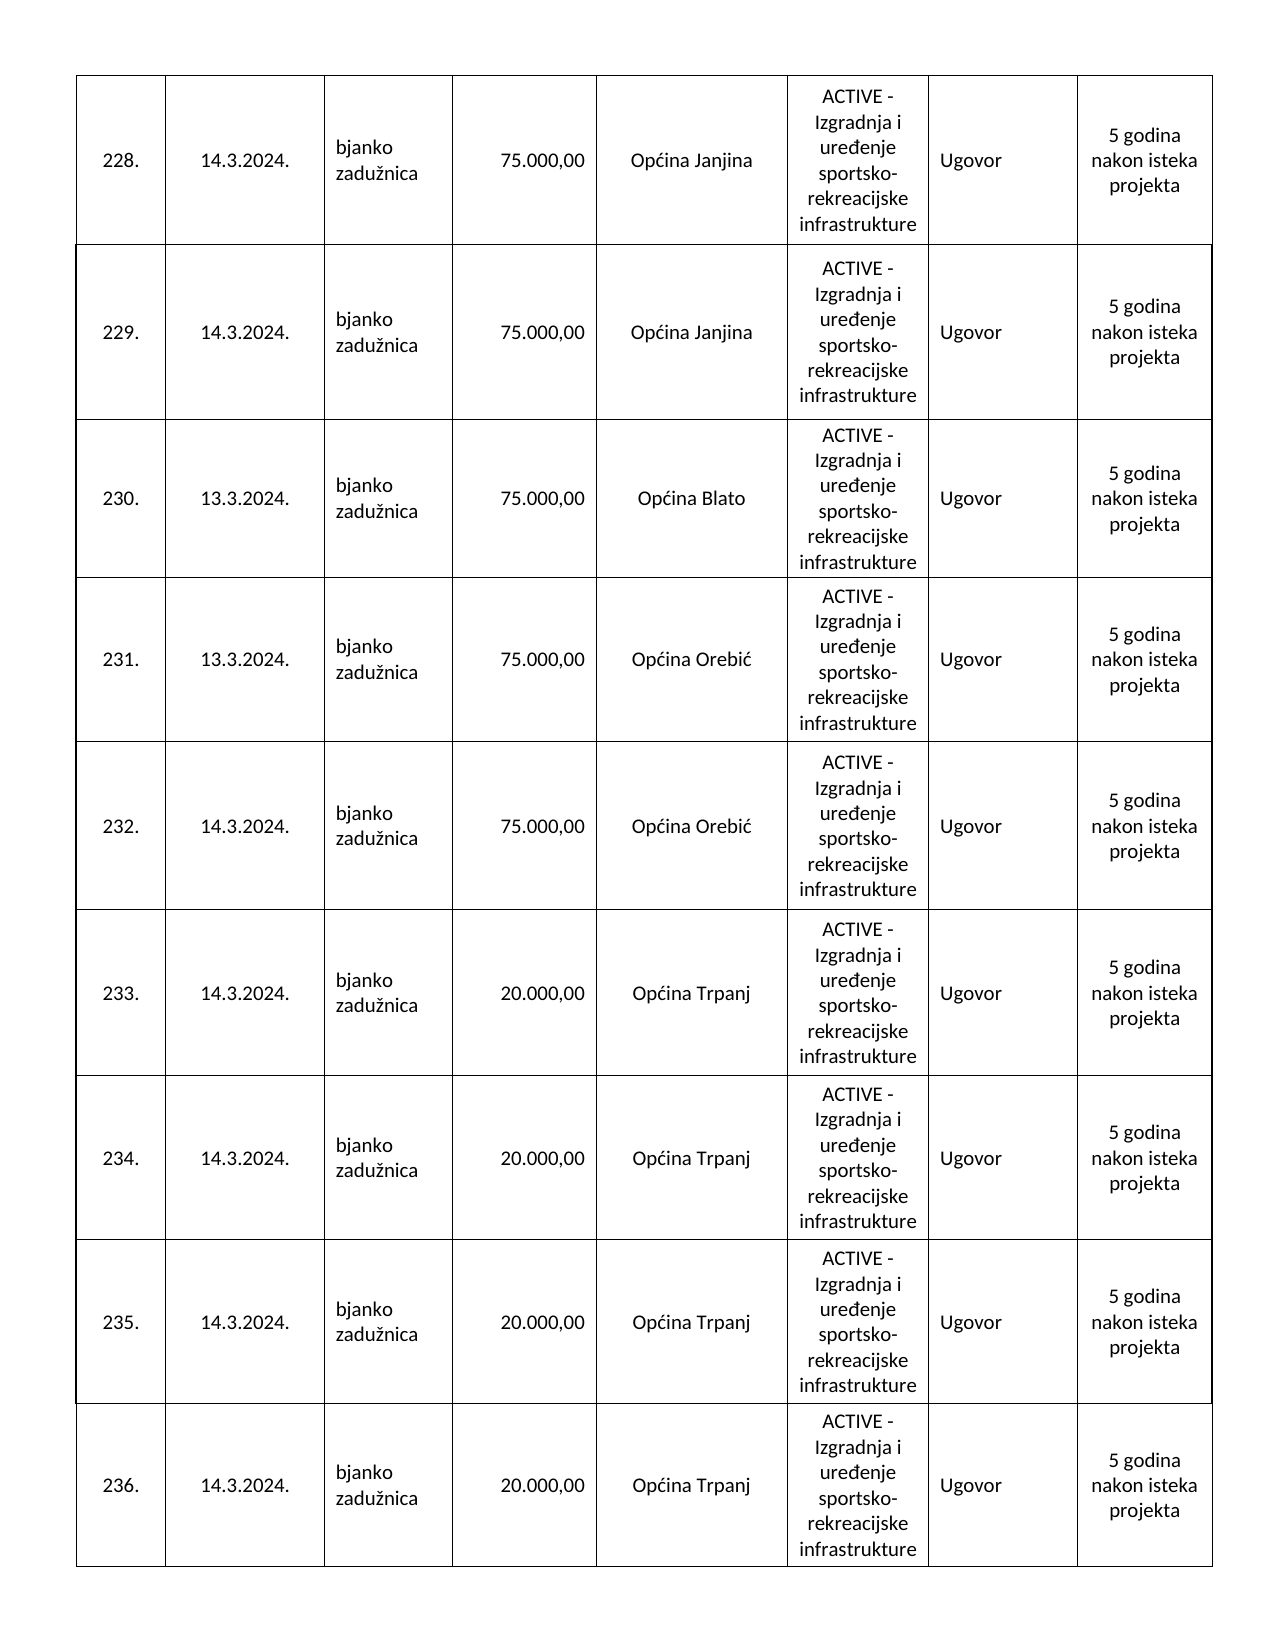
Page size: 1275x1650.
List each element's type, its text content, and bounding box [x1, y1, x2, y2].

table_cell 5 godina nakon isteka projekta [1078, 1240, 1211, 1403]
table_cell 75.000,00 [453, 578, 596, 741]
table_cell 20.000,00 [453, 1076, 596, 1239]
table_cell Općina Janjina [597, 245, 787, 419]
table_cell ACTIVE - Izgradnja i uređenje sportsko-rekreacijske infrastrukture [788, 910, 928, 1075]
table_cell 230. [77, 420, 165, 577]
table_cell ACTIVE - Izgradnja i uređenje sportsko-rekreacijske infrastrukture [788, 1240, 928, 1403]
table_cell 14.3.2024. [166, 910, 324, 1075]
table_cell 5 godina nakon isteka projekta [1078, 910, 1211, 1075]
table_cell Općina Orebić [597, 742, 787, 909]
table_cell ACTIVE - Izgradnja i uređenje sportsko-rekreacijske infrastrukture [788, 245, 928, 419]
table_cell 231. [77, 578, 165, 741]
table_cell 14.3.2024. [166, 1240, 324, 1403]
table_cell 14.3.2024. [166, 1076, 324, 1239]
table_cell Općina Blato [597, 420, 787, 577]
table_cell 14.3.2024. [166, 1404, 324, 1566]
table_cell Ugovor [929, 1076, 1077, 1239]
table_cell Općina Janjina [597, 76, 787, 244]
table_cell 233. [77, 910, 165, 1075]
table_cell 5 godina nakon isteka projekta [1078, 742, 1211, 909]
table_cell ACTIVE - Izgradnja i uređenje sportsko-rekreacijske infrastrukture [788, 420, 928, 577]
table_cell bjanko zadužnica [325, 420, 452, 577]
table_cell ACTIVE - Izgradnja i uređenje sportsko-rekreacijske infrastrukture [788, 742, 928, 909]
table_cell bjanko zadužnica [325, 578, 452, 741]
table_cell 13.3.2024. [166, 578, 324, 741]
table_cell bjanko zadužnica [325, 910, 452, 1075]
table_cell bjanko zadužnica [325, 245, 452, 419]
table_cell bjanko zadužnica [325, 1076, 452, 1239]
table_cell bjanko zadužnica [325, 76, 452, 244]
table_cell Ugovor [929, 910, 1077, 1075]
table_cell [788, 1404, 928, 1566]
table_cell 5 godina nakon isteka projekta [1078, 420, 1211, 577]
table_cell 5 godina nakon isteka projekta [1078, 578, 1211, 741]
table_cell Ugovor [929, 76, 1077, 244]
table_cell 14.3.2024. [166, 245, 324, 419]
table_cell 75.000,00 [453, 742, 596, 909]
table_cell 75.000,00 [453, 245, 596, 419]
table_cell ACTIVE - Izgradnja i uređenje sportsko-rekreacijske infrastrukture [788, 578, 928, 741]
table_cell Općina Trpanj [597, 1076, 787, 1239]
table_cell bjanko zadužnica [325, 1404, 452, 1566]
table_cell 5 godina nakon isteka projekta [1078, 245, 1211, 419]
table_cell 20.000,00 [453, 1240, 596, 1403]
table_cell 20.000,00 [453, 1404, 596, 1566]
table_cell 14.3.2024. [166, 742, 324, 909]
table_cell 5 godina nakon isteka projekta [1078, 1076, 1211, 1239]
table_cell Općina Trpanj [597, 910, 787, 1075]
table_cell 232. [77, 742, 165, 909]
table_cell 228. [77, 76, 165, 244]
table_cell 75.000,00 [453, 420, 596, 577]
table_cell bjanko zadužnica [325, 1240, 452, 1403]
table_cell 75.000,00 [453, 76, 596, 244]
table_cell 234. [77, 1076, 165, 1239]
table_cell ACTIVE - Izgradnja i uređenje sportsko-rekreacijske infrastrukture [788, 76, 928, 244]
table_cell Općina Trpanj [597, 1240, 787, 1403]
table_cell Ugovor [929, 245, 1077, 419]
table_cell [1078, 1404, 1212, 1566]
table_cell Ugovor [929, 578, 1077, 741]
table_cell Općina Orebić [597, 578, 787, 741]
table_cell Ugovor [929, 420, 1077, 577]
table_cell Općina Trpanj [597, 1404, 787, 1566]
table_cell 229. [77, 245, 165, 419]
table_cell 5 godina nakon isteka projekta [1078, 76, 1212, 244]
table_cell Ugovor [929, 1240, 1077, 1403]
table_cell bjanko zadužnica [325, 742, 452, 909]
table_cell ACTIVE - Izgradnja i uređenje sportsko-rekreacijske infrastrukture [788, 1076, 928, 1239]
table_cell 235. [77, 1240, 165, 1403]
table_cell 236. [77, 1404, 165, 1566]
table_cell Ugovor [929, 1404, 1077, 1566]
table_cell 14.3.2024. [166, 76, 324, 244]
table_cell 13.3.2024. [166, 420, 324, 577]
table_cell 20.000,00 [453, 910, 596, 1075]
table_cell Ugovor [929, 742, 1077, 909]
